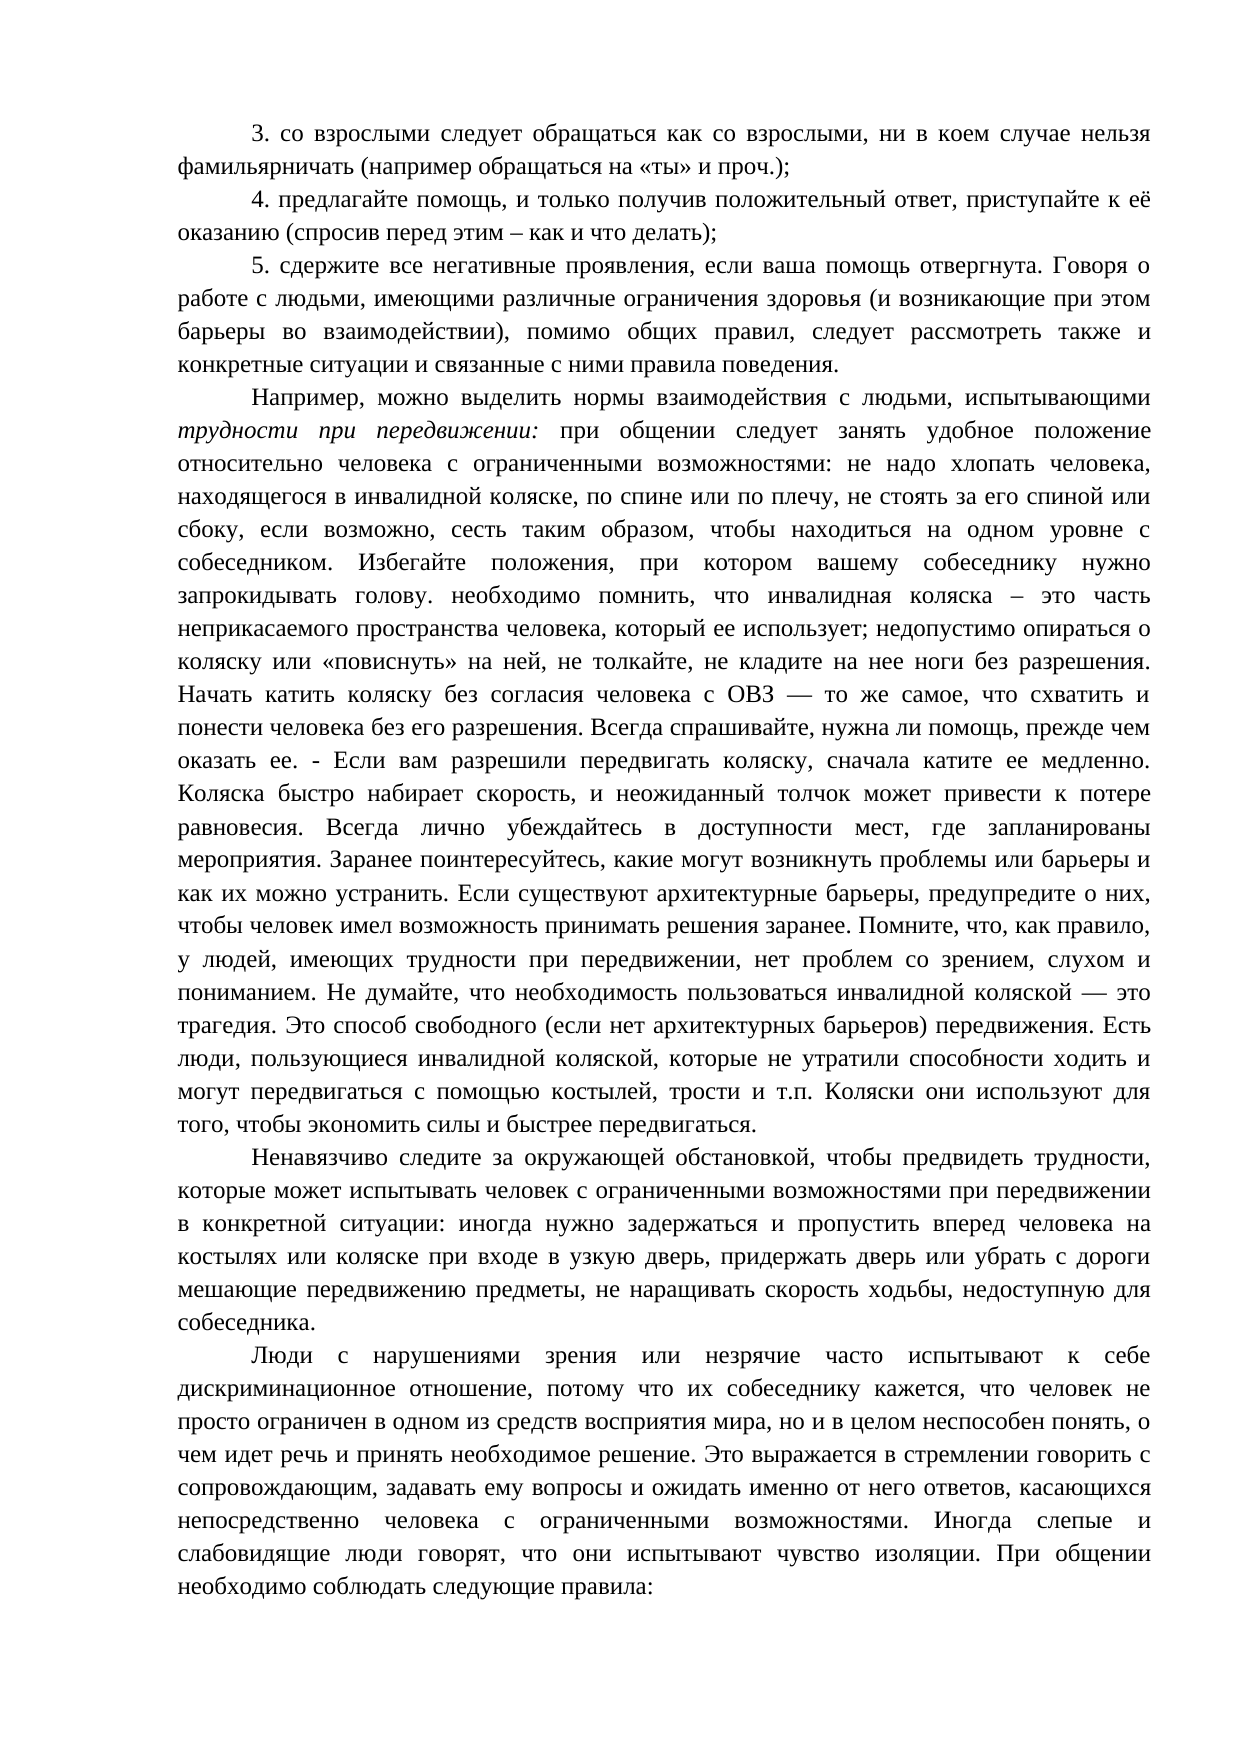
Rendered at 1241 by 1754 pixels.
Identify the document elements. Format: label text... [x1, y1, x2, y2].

text 3. со взрослыми следует обращаться как со взрослыми, ни в коем случае нельзя фамильярничать (например обращаться на «ты» и проч.); [177, 118, 1152, 180]
text 4. предлагайте помощь, и только получив положительный ответ, приступайте к её оказанию (спросив перед этим – как и что делать); [177, 184, 1152, 246]
text Люди с нарушениями зрения или незрячие часто испытывают к себе дискриминационное отношение, потому что их собеседнику кажется, что человек не просто ограничен в одном из средств восприятия мира, но и в целом неспособен понять, о чем идет речь и принять необходимое решение. Это выражается в стремлении говорить с сопровождающим, задавать ему вопросы и ожидать именно от него ответов, касающихся непосредственно человека с ограниченными возможностями. Иногда слепые и слабовидящие люди говорят, что они испытывают чувство изоляции. При общении необходимо соблюдать следующие правила: [177, 1340, 1152, 1600]
text 5. сдержите все негативные проявления, если ваша помощь отвергнута. Говоря о работе с людьми, имеющими различные ограничения здоровья (и возникающие при этом барьеры во взаимодействии), помимо общих правил, следует рассмотреть также и конкретные ситуации и связанные с ними правила поведения. [177, 250, 1152, 378]
text Ненавязчиво следите за окружающей обстановкой, чтобы предвидеть трудности, которые может испытывать человек с ограниченными возможностями при передвижении в конкретной ситуации: иногда нужно задержаться и пропустить вперед человека на костылях или коляске при входе в узкую дверь, придержать дверь или убрать с дороги мешающие передвижению предметы, не наращивать скорость ходьбы, недоступную для собеседника. [177, 1142, 1152, 1336]
text Например, можно выделить нормы взаимодействия с людьми, испытывающими трудности при передвижении: при общении следует занять удобное положение относительно человека с ограниченными возможностями: не надо хлопать человека, находящегося в инвалидной коляске, по спине или по плечу, не стоять за его спиной или сбоку, если возможно, сесть таким образом, чтобы находиться на одном уровне с собеседником. Избегайте положения, при котором вашему собеседнику нужно запрокидывать голову. необходимо помнить, что инвалидная коляска – это часть неприкасаемого пространства человека, который ее использует; недопустимо опираться о коляску или «повиснуть» на ней, не толкайте, не кладите на нее ноги без разрешения. Начать катить коляску без согласия человека с ОВЗ — то же самое, что схватить и понести человека без его разрешения. Всегда спрашивайте, нужна ли помощь, прежде чем оказать ее. - Если вам разрешили передвигать коляску, сначала катите ее медленно. Коляска быстро набирает скорость, и неожиданный толчок может привести к потере равновесия. Всегда лично убеждайтесь в доступности мест, где запланированы мероприятия. Заранее поинтересуйтесь, какие могут возникнуть проблемы или барьеры и как их можно устранить. Если существуют архитектурные барьеры, предупредите о них, чтобы человек имел возможность принимать решения заранее. Помните, что, как правило, у людей, имеющих трудности при передвижении, нет проблем со зрением, слухом и пониманием. Не думайте, что необходимость пользоваться инвалидной коляской — это трагедия. Это способ свободного (если нет архитектурных барьеров) передвижения. Есть люди, пользующиеся инвалидной коляской, которые не утратили способности ходить и могут передвигаться с помощью костылей, трости и т.п. Коляски они используют для того, чтобы экономить силы и быстрее передвигаться. [177, 382, 1152, 1137]
